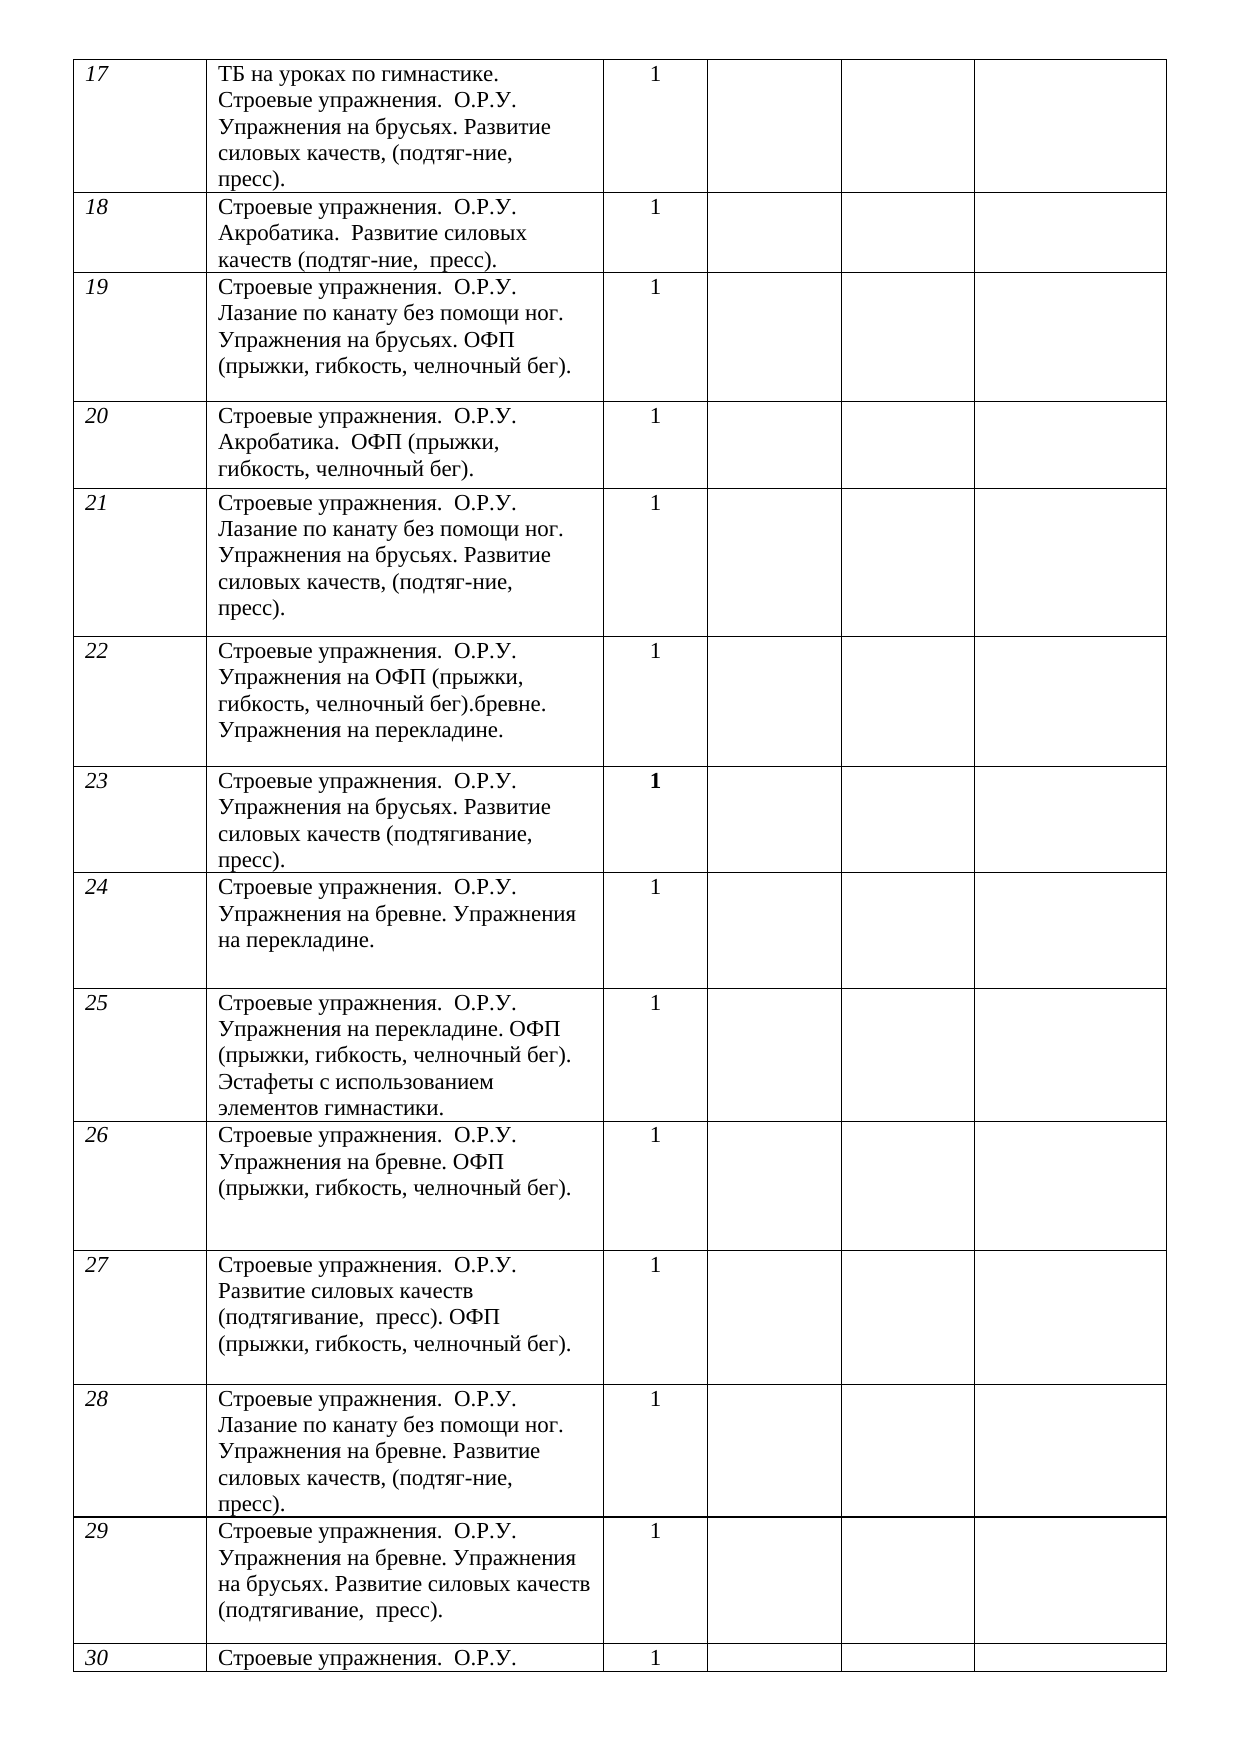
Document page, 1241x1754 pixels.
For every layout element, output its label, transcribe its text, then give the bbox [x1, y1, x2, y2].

table_cell [975, 273, 1166, 401]
table_cell [708, 1251, 841, 1384]
table_cell [842, 1251, 974, 1384]
table_cell [708, 1644, 841, 1671]
table_cell 1 [604, 60, 707, 192]
table_cell 17 [74, 60, 206, 192]
table_cell [708, 767, 841, 872]
table_cell 23 [74, 767, 206, 872]
table_cell [842, 989, 974, 1121]
table_cell ТБ на уроках по гимнастике. Строевые упражнения. О.Р.У. Упражнения на брусьях. Развитие силовых качеств, (подтяг-ние, пресс). [207, 60, 603, 192]
table_cell [975, 1251, 1166, 1384]
table_cell [708, 637, 841, 766]
table_cell 1 [604, 989, 707, 1121]
table_cell Строевые упражнения. О.Р.У. Упражнения на бревне. Упражнения на перекладине. [207, 873, 603, 988]
table_cell [842, 637, 974, 766]
table_cell 24 [74, 873, 206, 988]
table_cell [842, 489, 974, 636]
table_cell 1 [604, 1518, 707, 1643]
table_cell 19 [74, 273, 206, 401]
table_cell 30 [74, 1644, 206, 1671]
table_cell [842, 1644, 974, 1671]
table_cell 22 [74, 637, 206, 766]
table_cell Строевые упражнения. О.Р.У. Упражнения на перекладине. ОФП (прыжки, гибкость, челночный бег). Эстафеты с использованием элементов гимнастики. [207, 989, 603, 1121]
table_cell [708, 1385, 841, 1516]
table_cell [708, 273, 841, 401]
table_cell [708, 489, 841, 636]
table_cell [842, 1122, 974, 1249]
table_cell Строевые упражнения. О.Р.У. Акробатика. ОФП (прыжки, гибкость, челночный бег). [207, 402, 603, 488]
table_cell [842, 1518, 974, 1643]
table_cell [975, 1644, 1166, 1671]
table_cell [842, 402, 974, 488]
table_cell [975, 989, 1166, 1121]
table_cell [975, 489, 1166, 636]
table_cell 21 [74, 489, 206, 636]
table_cell 28 [74, 1385, 206, 1516]
table_cell [975, 637, 1166, 766]
table_cell 1 [604, 193, 707, 272]
table_cell 1 [604, 873, 707, 988]
table_cell [708, 193, 841, 272]
table_cell 1 [604, 637, 707, 766]
table_cell Строевые упражнения. О.Р.У. Акробатика. Развитие силовых качеств (подтяг-ние, пресс). [207, 193, 603, 272]
table_cell [975, 873, 1166, 988]
table_cell 29 [74, 1518, 206, 1643]
table_cell [842, 193, 974, 272]
table_cell Строевые упражнения. О.Р.У. Упражнения на бревне. Упражнения на брусьях. Развитие силовых качеств (подтягивание, пресс). [207, 1518, 603, 1643]
table_cell Строевые упражнения. О.Р.У. Упражнения на ОФП (прыжки, гибкость, челночный бег).бревне. Упражнения на перекладине. [207, 637, 603, 766]
table_cell [842, 767, 974, 872]
table_cell [975, 767, 1166, 872]
table_cell [842, 60, 974, 192]
table_cell [708, 873, 841, 988]
table_cell [842, 273, 974, 401]
table_cell Строевые упражнения. О.Р.У. Упражнения на брусьях. Развитие силовых качеств (подтягивание, пресс). [207, 767, 603, 872]
table_cell [975, 402, 1166, 488]
table_cell 1 [604, 489, 707, 636]
table_cell [708, 1122, 841, 1249]
table_cell [842, 1385, 974, 1516]
table_cell [975, 60, 1166, 192]
table_cell 1 [604, 402, 707, 488]
table_cell 26 [74, 1122, 206, 1249]
table_cell [975, 193, 1166, 272]
table_cell 1 [604, 1644, 707, 1671]
table_cell Строевые упражнения. О.Р.У. Лазание по канату без помощи ног. Упражнения на брусьях. Развитие силовых качеств, (подтяг-ние, пресс). [207, 489, 603, 636]
table_cell Строевые упражнения. О.Р.У. Упражнения на бревне. ОФП (прыжки, гибкость, челночный бег). [207, 1122, 603, 1249]
table_cell Строевые упражнения. О.Р.У. Лазание по канату без помощи ног. Упражнения на бревне. Развитие силовых качеств, (подтяг-ние, пресс). [207, 1385, 603, 1516]
table_cell 1 [604, 1385, 707, 1516]
table_cell [975, 1518, 1166, 1643]
table_cell 1 [604, 1251, 707, 1384]
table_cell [207, 1644, 603, 1671]
table_cell Строевые упражнения. О.Р.У. Лазание по канату без помощи ног. Упражнения на брусьях. ОФП (прыжки, гибкость, челночный бег). [207, 273, 603, 401]
table_cell 1 [604, 767, 707, 872]
table_cell 1 [604, 273, 707, 401]
table_cell [708, 402, 841, 488]
table_cell 25 [74, 989, 206, 1121]
table_cell [708, 1518, 841, 1643]
table_cell Строевые упражнения. О.Р.У. Развитие силовых качеств (подтягивание, пресс). ОФП (прыжки, гибкость, челночный бег). [207, 1251, 603, 1384]
table_cell 18 [74, 193, 206, 272]
table_cell 1 [604, 1122, 707, 1249]
table_cell [708, 989, 841, 1121]
table_cell [708, 60, 841, 192]
table_cell 20 [74, 402, 206, 488]
table_cell [975, 1385, 1166, 1516]
table_cell [842, 873, 974, 988]
table_cell 27 [74, 1251, 206, 1384]
table_cell [975, 1122, 1166, 1249]
